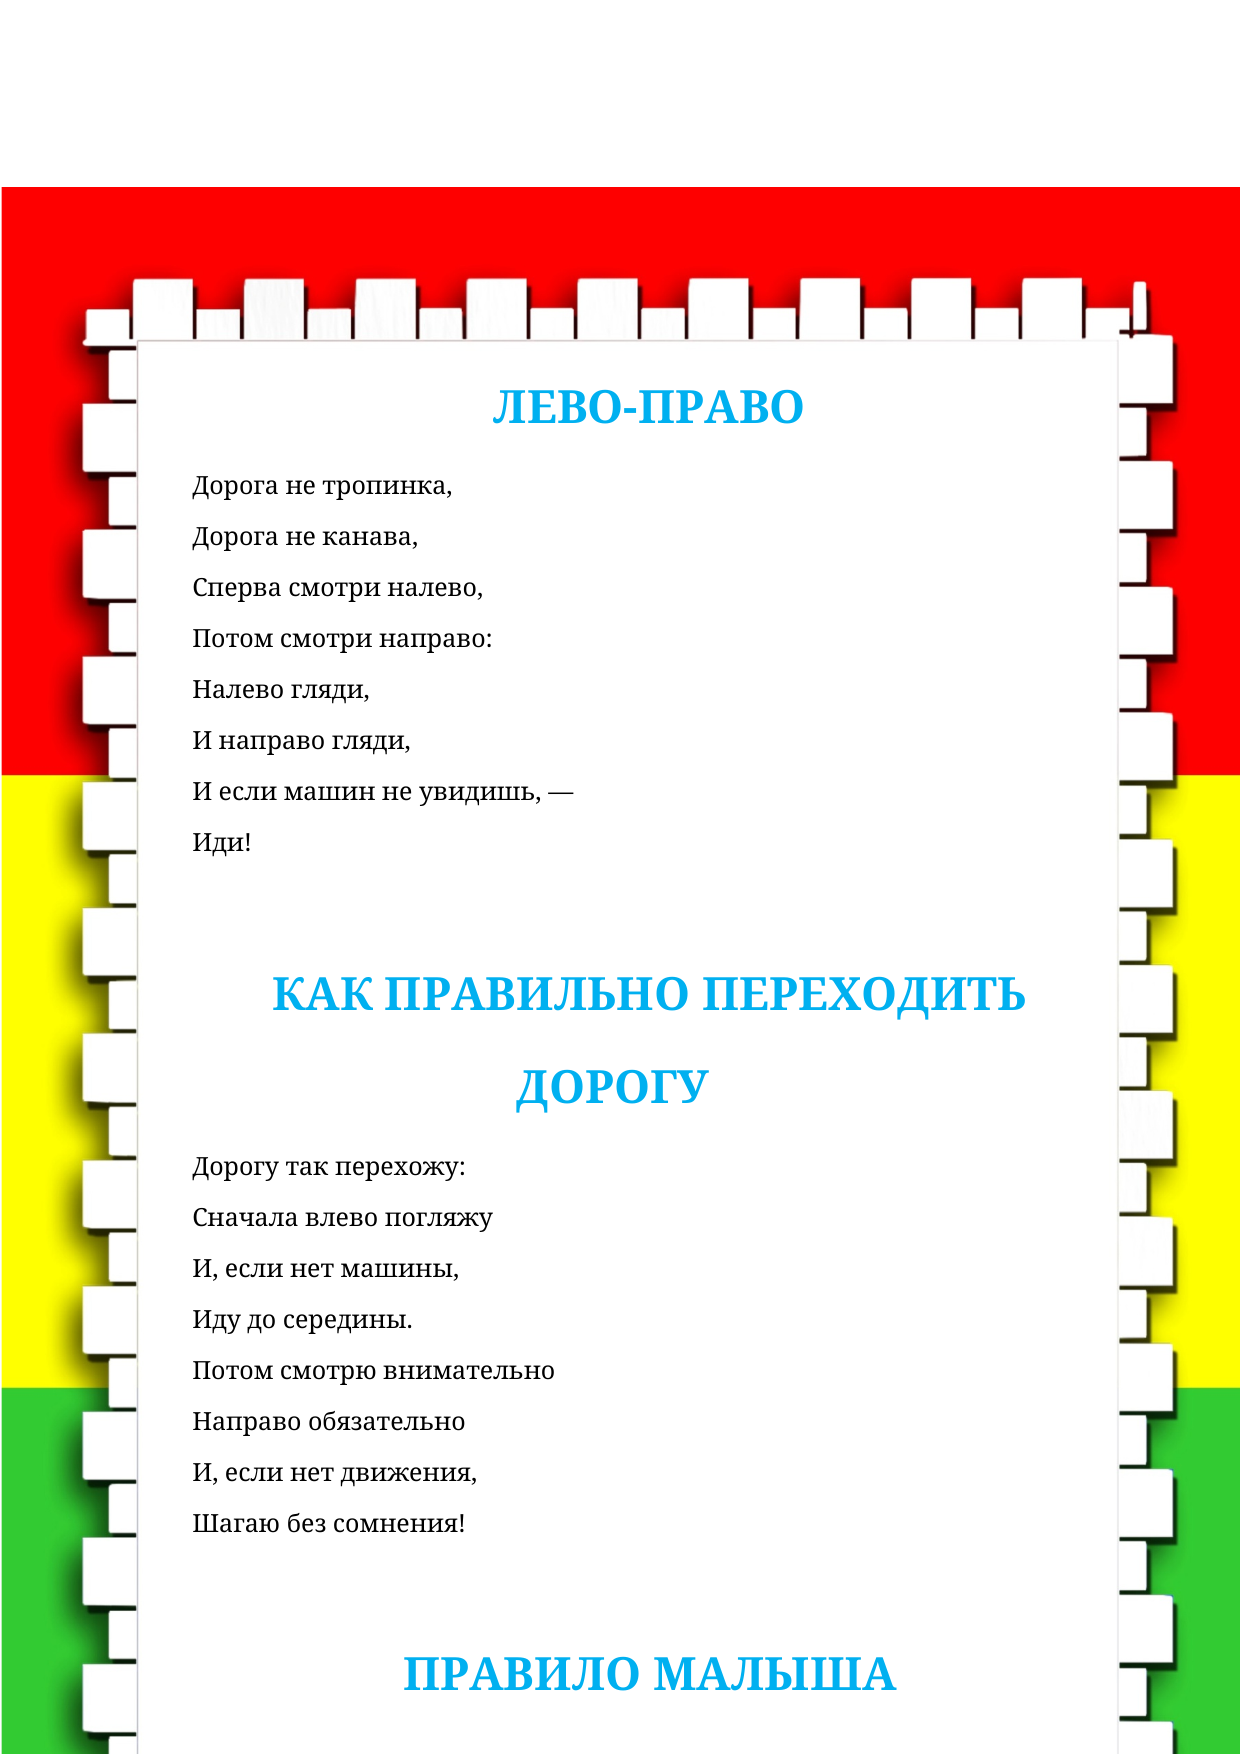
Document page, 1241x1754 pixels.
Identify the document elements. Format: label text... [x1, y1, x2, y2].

text Сперва смотри налево, [118, 570, 1107, 604]
text ПРАВИЛО МАЛЫША [118, 1642, 1107, 1704]
text И, если нет движения, [118, 1454, 1107, 1488]
text Налево гляди, [118, 672, 1107, 706]
text Иди! [118, 825, 1107, 859]
text Дорогу так перехожу: [118, 1148, 1107, 1182]
text Потом смотри направо: [118, 621, 1107, 655]
text Направо обязательно [118, 1403, 1107, 1437]
text Дорога не канава, [118, 519, 1107, 553]
text Сначала влево погляжу [118, 1199, 1107, 1233]
text Иду до середины. [118, 1301, 1107, 1335]
text Шагаю без сомнения! [118, 1506, 1107, 1539]
text И, если нет машины, [118, 1250, 1107, 1284]
text И направо гляди, [118, 723, 1107, 757]
text КАК ПРАВИЛЬНО ПЕРЕХОДИТЬ ДОРОГУ [118, 961, 1107, 1117]
text Дорога не тропинка, [118, 468, 1107, 502]
picture [1, 187, 1240, 1754]
text Потом смотрю внимательно [118, 1352, 1107, 1386]
text И если машин не увидишь, — [118, 774, 1107, 808]
text ЛЕВО-ПРАВО [118, 374, 1107, 437]
